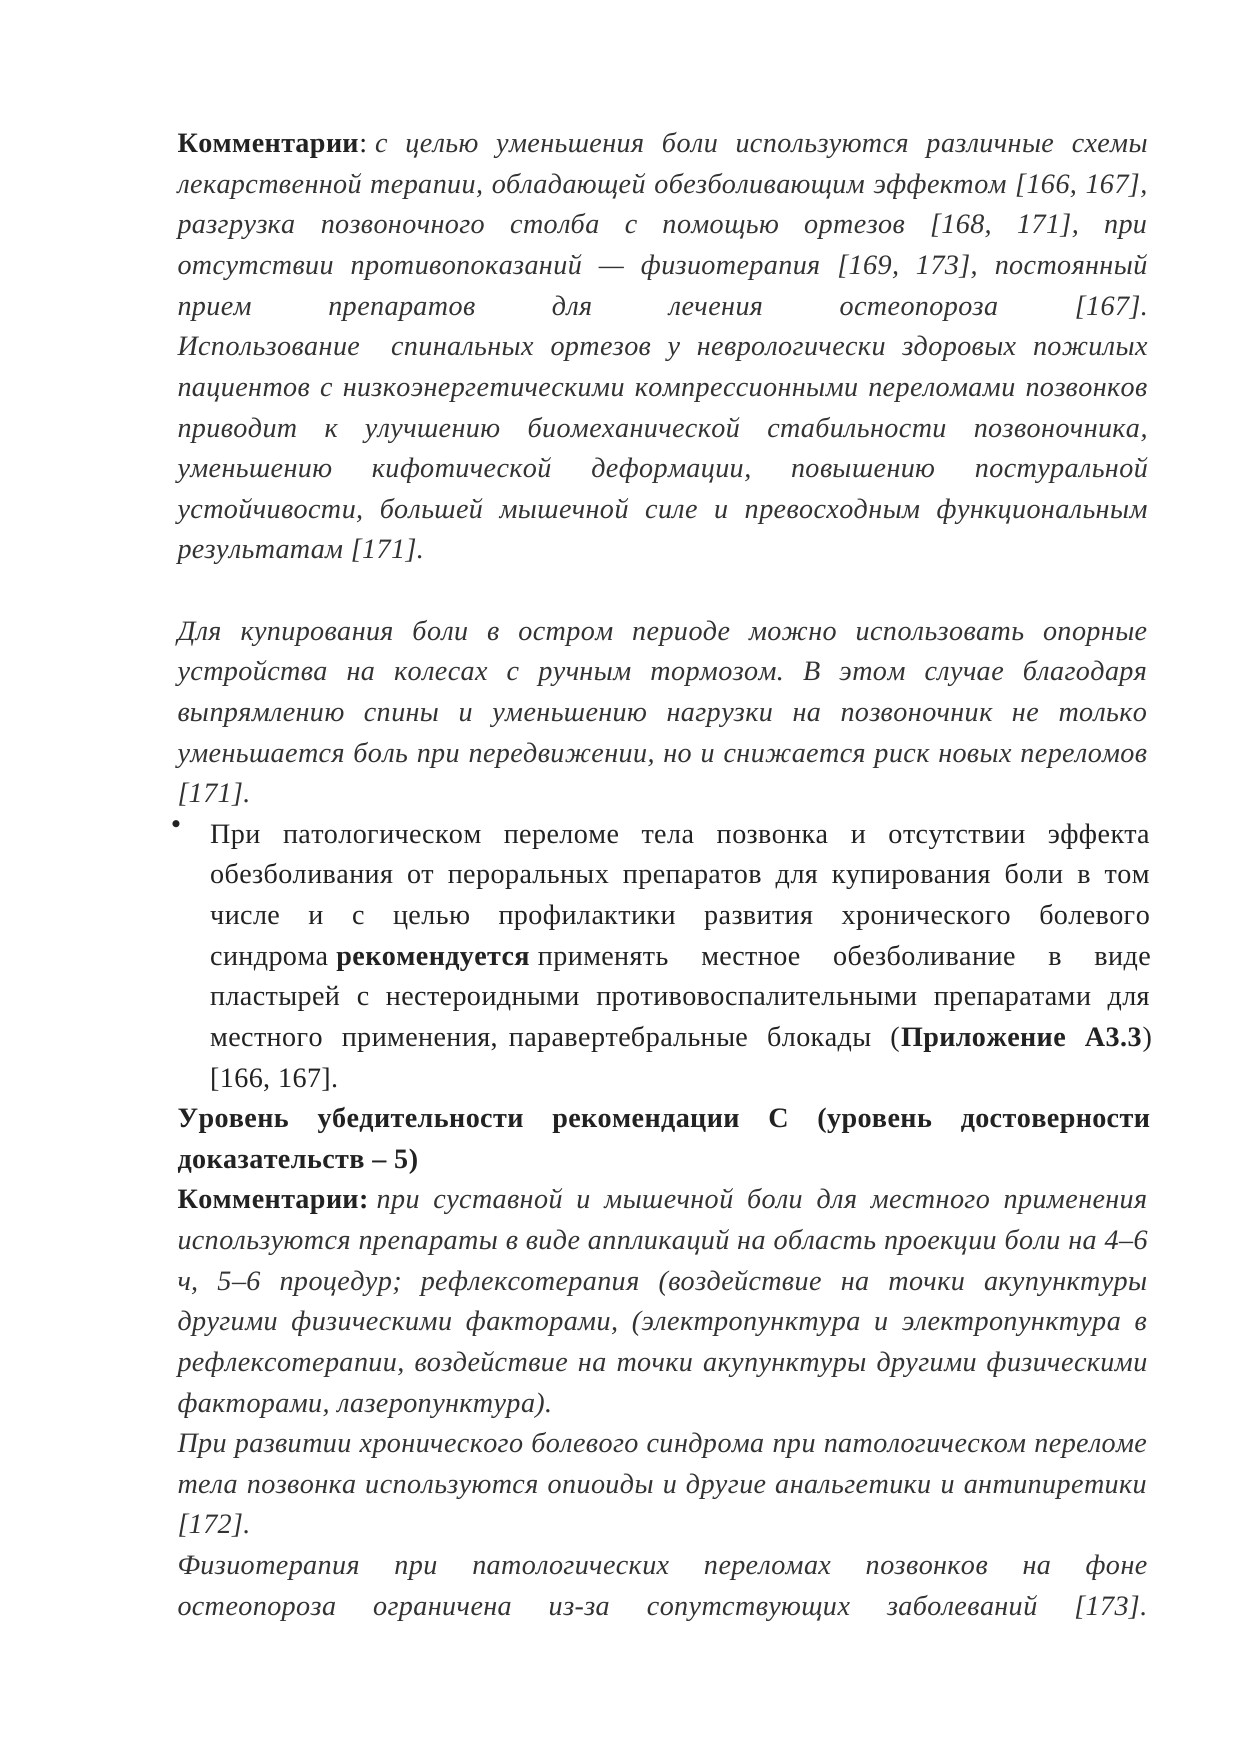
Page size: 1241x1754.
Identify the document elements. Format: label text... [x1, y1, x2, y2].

text Для купирования боли в остром периоде можно использовать опорные устройства на колесах с ручным тормозом. В этом случае благодаря выпрямлению спины и уменьшению нагрузки на позвоночник не только уменьшается боль при передвижении, но и снижается риск новых переломов [171]. [177, 606, 1152, 809]
text Уровень убедительности рекомендации С (уровень достоверности доказательств – 5) [177, 1093, 1152, 1174]
list При патологическом переломе тела позвонка и отсутствии эффекта обезболивания от пероральных препаратов для купирования боли в том числе и с целью профилактики развития хронического болевого синдрома рекомендуется применять местное обезболивание в виде пластырей с нестероидными противовоспалительными препаратами для местного применения, паравертебральные блокады (Приложение А3.3) [166, 167]. [172, 809, 1152, 1093]
text При развитии хронического болевого синдрома при патологическом переломе тела позвонка используются опиоиды и другие анальгетики и антипиретики [172]. [177, 1418, 1152, 1540]
text Комментарии: при суставной и мышечной боли для местного применения используются препараты в виде аппликаций на область проекции боли на 4–6 ч, 5–6 процедур; рефлексотерапия (воздействие на точки акупунктуры другими физическими факторами, (электропунктура и электропунктура в рефлексотерапии, воздействие на точки акупунктуры другими физическими факторами, лазеропунктура). [177, 1174, 1152, 1418]
text Комментарии: с целью уменьшения боли используются различные схемы лекарственной терапии, обладающей обезболивающим эффектом [166, 167], разгрузка позвоночного столба с помощью ортезов [168, 171], при отсутствии противопоказаний — физиотерапия [169, 173], постоянный прием препаратов для лечения остеопороза [167]. Использование спинальных ортезов у неврологически здоровых пожилых пациентов с низкоэнергетическими компрессионными переломами позвонков приводит к улучшению биомеханической стабильности позвоночника, уменьшению кифотической деформации, повышению постуральной устойчивости, большей мышечной силе и превосходным функциональным результатам [171]. [177, 118, 1152, 606]
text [177, 1540, 1152, 1621]
